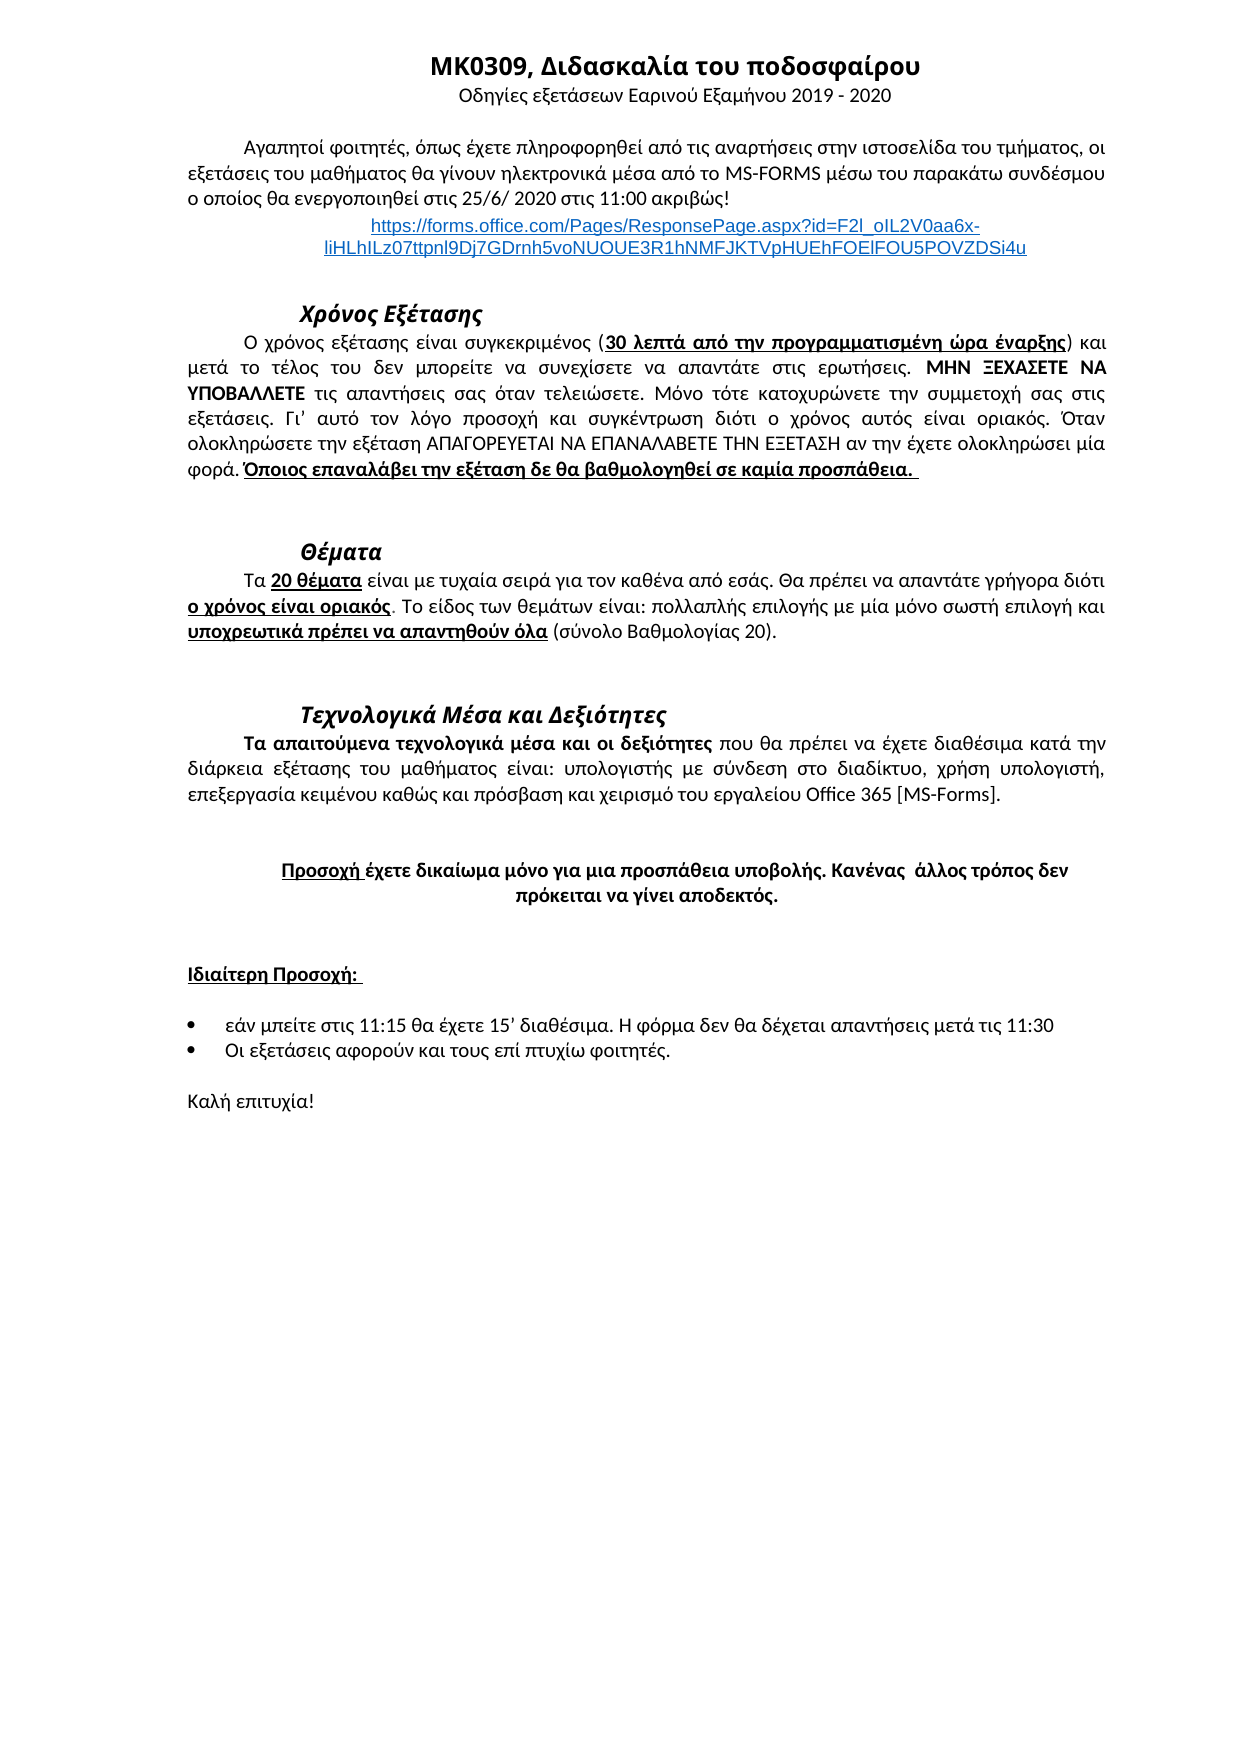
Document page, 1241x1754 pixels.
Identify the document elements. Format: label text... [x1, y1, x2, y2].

subtitle Τεχνολογικά Μέσα και Δεξιότητες [244, 699, 1107, 730]
text Τα απαιτούμενα τεχνολογικά μέσα και οι δεξιότητες που θα πρέπει να έχετε διαθέσιμα κατά την διάρκεια εξέτασης του μαθήματος είναι: υπολογιστής με σύνδεση στο διαδίκτυο, χρήση υπολογιστή, επεξεργασία κειμένου καθώς και πρόσβαση και χειρισμό του εργαλείου Office 365 [MS-Forms]. [187, 730, 1107, 806]
subtitle ΜΚ0309, Διδασκαλία του ποδοσφαίρου [187, 48, 1107, 82]
subtitle Θέματα [244, 536, 1107, 568]
text Οδηγίες εξετάσεων Εαρινού Εξαμήνου 2019 - 2020 [187, 82, 1107, 108]
text Αγαπητοί φοιτητές, όπως έχετε πληροφορηθεί από τις αναρτήσεις στην ιστοσελίδα του τμήματος, οι εξετάσεις του μαθήματος θα γίνουν ηλεκτρονικά μέσα από το MS-FORMS μέσω του παρακάτω συνδέσμου ο οποίος θα ενεργοποιηθεί στις 25/6/ 2020 στις 11:00 ακριβώς! [187, 134, 1107, 211]
subtitle Χρόνος Εξέτασης [244, 298, 1107, 329]
text Προσοχή έχετε δικαίωμα μόνο για μια προσπάθεια υποβολής. Κανένας άλλος τρόπος δεν πρόκειται να γίνει αποδεκτός. [187, 857, 1107, 908]
list εάν μπείτε στις 11:15 θα έχετε 15’ διαθέσιμα. Η φόρμα δεν θα δέχεται απαντήσεις μετά τις 11:30 [187, 1012, 1107, 1038]
text Ο χρόνος εξέτασης είναι συγκεκριμένος (30 λεπτά από την προγραμματισμένη ώρα έναρξης) και μετά το τέλος του δεν μπορείτε να συνεχίσετε να απαντάτε στις ερωτήσεις. ΜΗΝ ΞΕΧΑΣΕΤΕ ΝΑ ΥΠΟΒΑΛΛΕΤΕ τις απαντήσεις σας όταν τελειώσετε. Μόνο τότε κατοχυρώνετε την συμμετοχή σας στις εξετάσεις. Γι’ αυτό τον λόγο προσοχή και συγκέντρωση διότι ο χρόνος αυτός είναι οριακός. Όταν ολοκληρώσετε την εξέταση ΑΠΑΓΟΡΕΥΕΤΑΙ ΝΑ ΕΠΑΝΑΛΑΒΕΤΕ ΤΗΝ ΕΞΕΤΑΣΗ αν την έχετε ολοκληρώσει μία φορά. Όποιος επαναλάβει την εξέταση δε θα βαθμολογηθεί σε καμία προσπάθεια. [187, 329, 1107, 481]
list Οι εξετάσεις αφορούν και τους επί πτυχίω φοιτητές. [187, 1038, 1107, 1063]
text Καλή επιτυχία! [187, 1088, 1107, 1114]
subtitle https://forms.office.com/Pages/ResponsePage.aspx?id=F2l_oIL2V0aa6x-liHLhILz07ttpnl9Dj7GDrnh5voNUOUE3R1hNMFJKTVpHUEhFOElFOU5POVZDSi4u [244, 215, 1107, 258]
text Ιδιαίτερη Προσοχή: [187, 961, 1107, 987]
text Τα 20 θέματα είναι με τυχαία σειρά για τον καθένα από εσάς. Θα πρέπει να απαντάτε γρήγορα διότι ο χρόνος είναι οριακός. Το είδος των θεμάτων είναι: πολλαπλής επιλογής με μία μόνο σωστή επιλογή και υποχρεωτικά πρέπει να απαντηθούν όλα (σύνολο Βαθμολογίας 20). [187, 568, 1107, 644]
